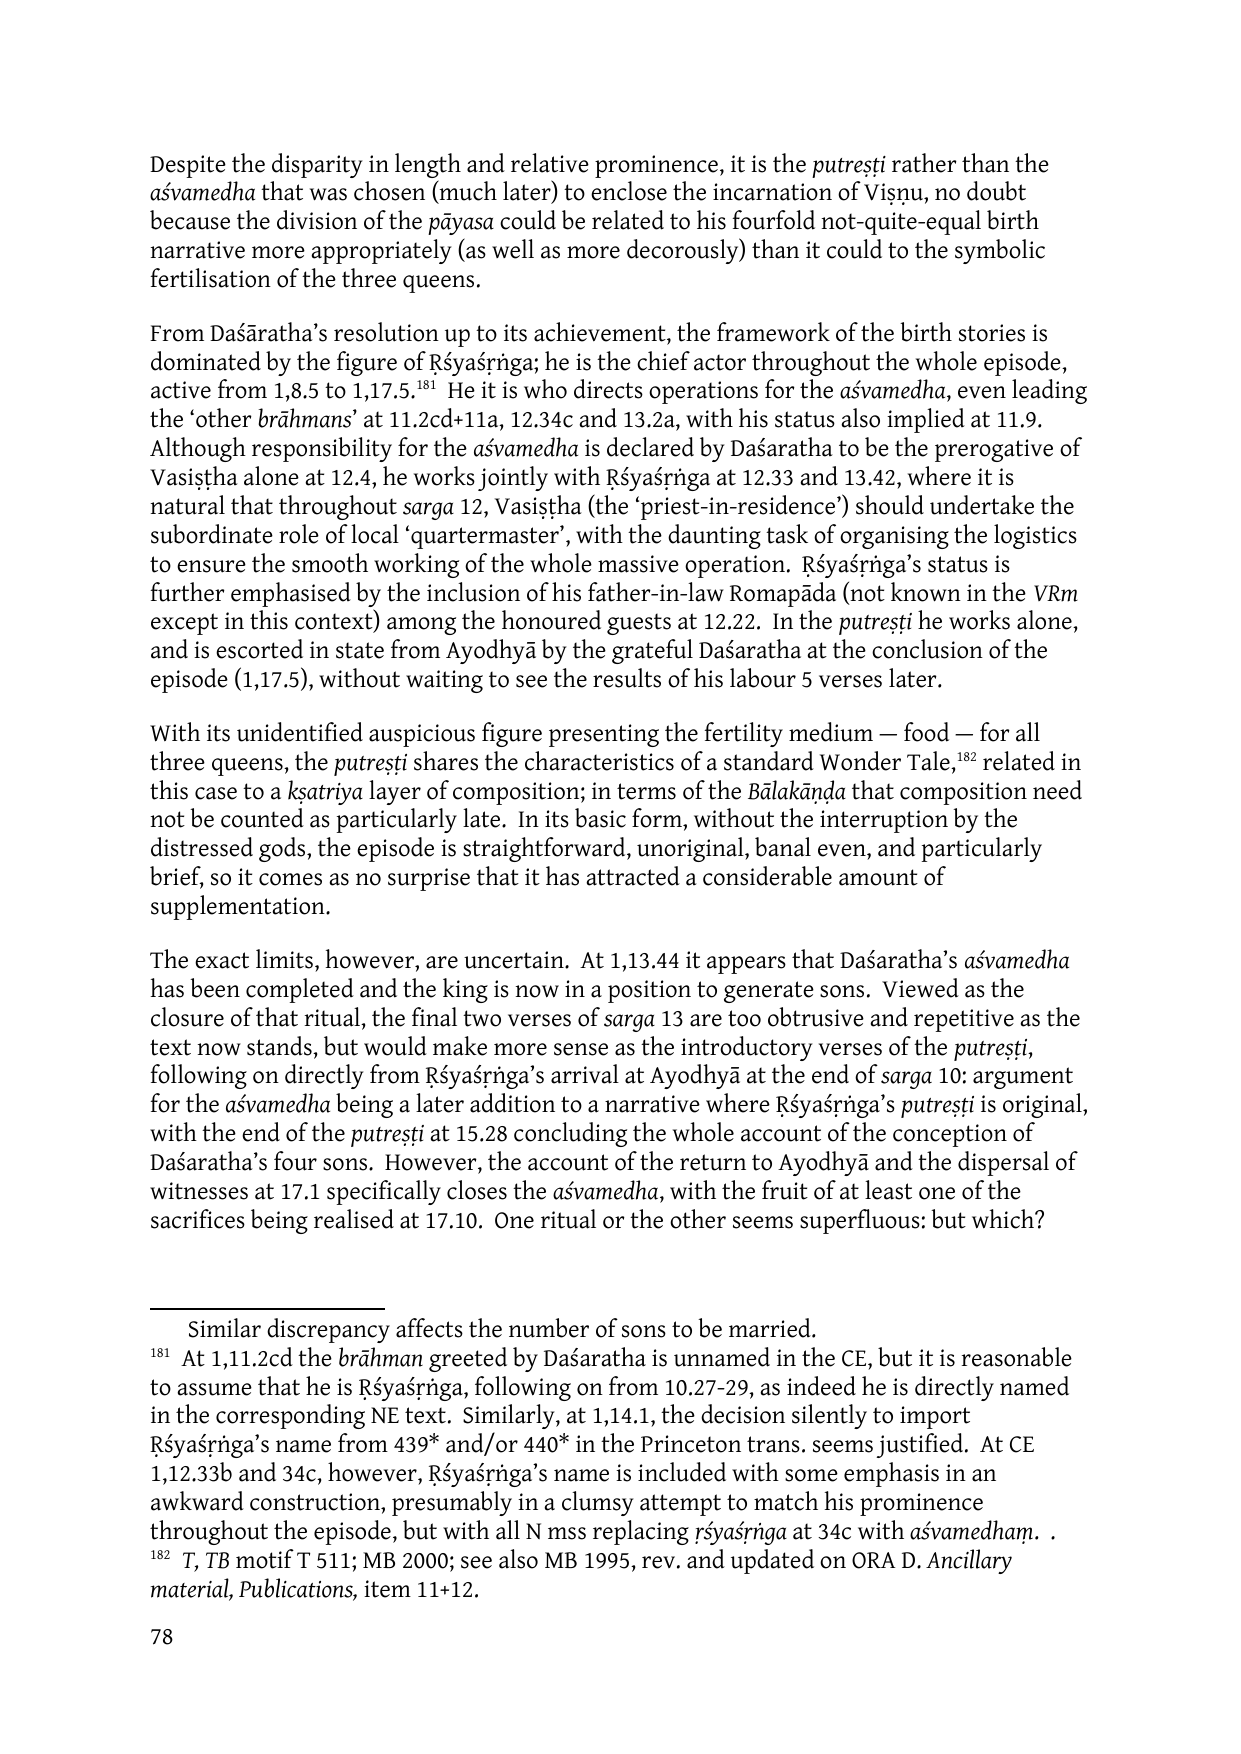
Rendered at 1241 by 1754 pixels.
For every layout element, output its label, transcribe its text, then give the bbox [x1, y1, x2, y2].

text The exact limits, however, are uncertain. At 1,13.44 it appears that Daśaratha’s aśvamedha has been completed and the king is now in a position to generate sons. Viewed as the closure of that ritual, the final two verses of sarga 13 are too obtrusive and repetitive as the text now stands, but would make more sense as the introductory verses of the putreṣṭi, following on directly from Ṛśyaśṛṅga’s arrival at Ayodhyā at the end of sarga 10: argument for the aśvamedha being a later addition to a narrative where Ṛśyaśṛṅga’s putreṣṭi is original, with the end of the putreṣṭi at 15.28 concluding the whole account of the conception of Daśaratha’s four sons. However, the account of the return to Ayodhyā and the dispersal of witnesses at 17.1 specifically closes the aśvamedha, with the fruit of at least one of the sacrifices being realised at 17.10. One ritual or the other seems superfluous: but which? [150, 946, 1088, 1235]
text Despite the disparity in length and relative prominence, it is the putreṣṭi rather than the aśvamedha that was chosen (much later) to enclose the incarnation of Viṣṇu, no doubt because the division of the pāyasa could be related to his fourfold not-quite-equal birth narrative more appropriately (as well as more decorously) than it could to the symbolic fertilisation of the three queens. [150, 150, 1088, 294]
text With its unidentified auspicious figure presenting the fertility medium — food — for all three queens, the putreṣṭi shares the characteristics of a standard Wonder Tale, related in this case to a kṣatriya layer of composition; in terms of the Bālakāṇḍa that composition need not be counted as particularly late. In its basic form, without the interruption by the distressed gods, the episode is straightforward, unoriginal, banal even, and particularly brief, so it comes as no surprise that it has attracted a considerable amount of supplementation. [150, 719, 1088, 921]
text From Daśāratha’s resolution up to its achievement, the framework of the birth stories is dominated by the figure of Ṛśyaśṛṅga; he is the chief actor throughout the whole episode, active from 1,8.5 to 1,17.5. He it is who directs operations for the aśvamedha, even leading the ‘other brāhmans’ at 11.2cd+11a, 12.34c and 13.2a, with his status also implied at 11.9. Although responsibility for the aśvamedha is declared by Daśaratha to be the prerogative of Vasiṣṭha alone at 12.4, he works jointly with Ṛśyaśṛṅga at 12.33 and 13.42, where it is natural that throughout sarga 12, Vasiṣṭha (the ‘priest-in-residence’) should undertake the subordinate role of local ‘quartermaster’, with the daunting task of organising the logistics to ensure the smooth working of the whole massive operation. Ṛśyaśṛṅga’s status is further emphasised by the inclusion of his father-in-law Romapāda (not known in the VRm except in this context) among the honoured guests at 12.22. In the putreṣṭi he works alone, and is escorted in state from Ayodhyā by the grateful Daśaratha at the conclusion of the episode (1,17.5), without waiting to see the results of his labour 5 verses later. [150, 319, 1088, 694]
